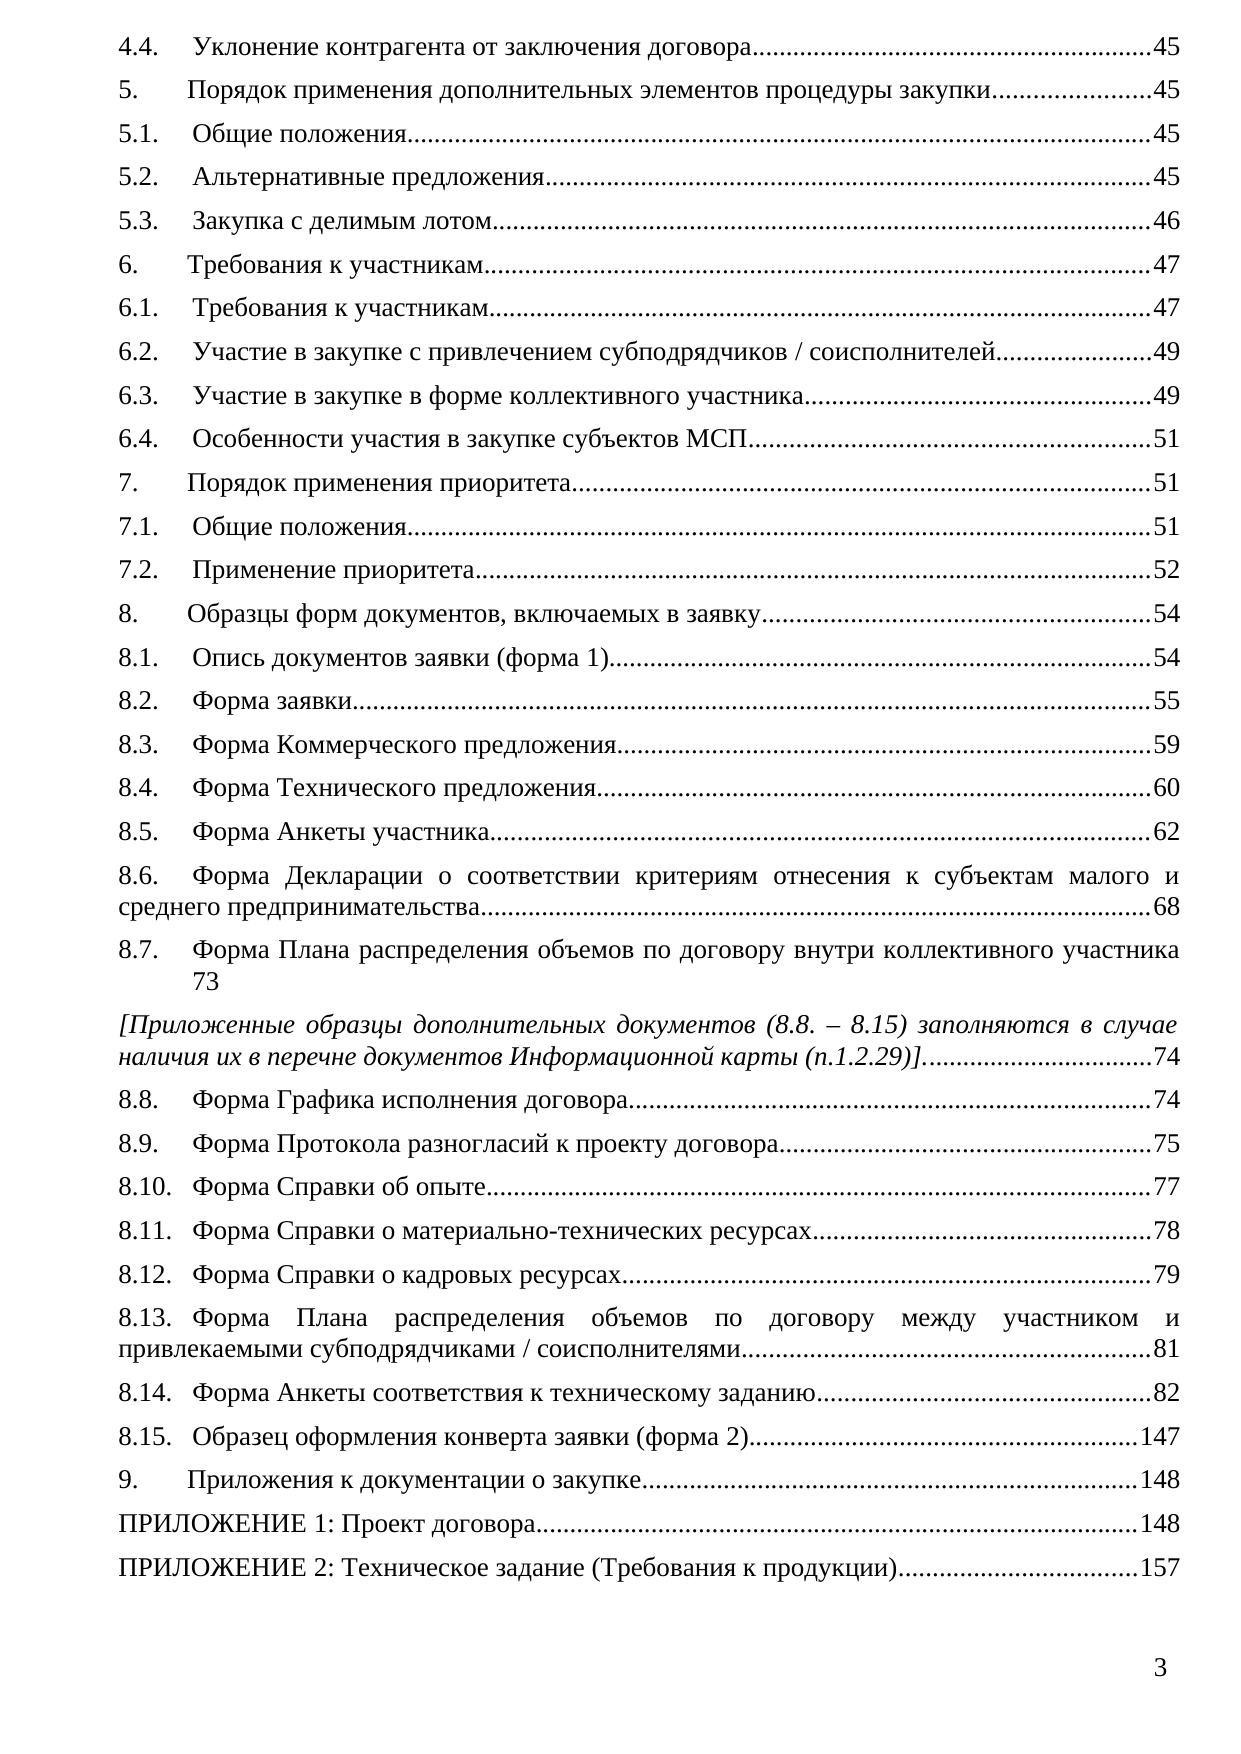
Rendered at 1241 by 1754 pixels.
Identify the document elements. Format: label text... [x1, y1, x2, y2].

text 8.13. Форма Плана распределения объемов по договору между участником и привлекаемыми субподрядчиками / соисполнителями 81 [118, 1301, 1181, 1364]
text 4.4. Уклонение контрагента от заключения договора 45 [118, 29, 1181, 61]
text 8.2. Форма заявки 55 [118, 684, 1181, 715]
text 6.3. Участие в закупке в форме коллективного участника 49 [118, 379, 1181, 410]
text 6.2. Участие в закупке с привлечением субподрядчиков / соисполнителей 49 [118, 335, 1181, 366]
text 6. Требования к участникам 47 [118, 248, 1181, 279]
text 8.1. Опись документов заявки (форма 1) 54 [118, 641, 1181, 672]
text 6.4. Особенности участия в закупке субъектов МСП 51 [118, 422, 1181, 453]
text 8.4. Форма Технического предложения 60 [118, 772, 1181, 803]
text 8.12. Форма Справки о кадровых ресурсах 79 [118, 1258, 1181, 1289]
text 7.1. Общие положения 51 [118, 510, 1181, 541]
text 8.14. Форма Анкеты соответствия к техническому заданию 82 [118, 1376, 1181, 1407]
text 5. Порядок применения дополнительных элементов процедуры закупки 45 [118, 73, 1181, 104]
text ПРИЛОЖЕНИЕ 1: Проект договора 148 [118, 1507, 1181, 1538]
text 8.6. Форма Декларации о соответствии критериям отнесения к субъектам малого и среднего предпринимательства 68 [118, 859, 1181, 921]
text 8.11. Форма Справки о материально-технических ресурсах 78 [118, 1214, 1181, 1245]
text 8.10. Форма Справки об опыте 77 [118, 1171, 1181, 1202]
text 8.15. Образец оформления конверта заявки (форма 2) 147 [118, 1420, 1181, 1451]
text 9. Приложения к документации о закупке 148 [118, 1463, 1181, 1495]
text 8. Образцы форм документов, включаемых в заявку 54 [118, 597, 1181, 628]
text 6.1. Требования к участникам 47 [118, 291, 1181, 323]
text 8.9. Форма Протокола разногласий к проекту договора 75 [118, 1127, 1181, 1158]
text [Приложенные образцы дополнительных документов (8.8. – 8.15) заполняются в случае наличия их в перечне документов Информационной карты (п.1.2.29)]. 74 [118, 1008, 1181, 1071]
text 8.7. Форма Плана распределения объемов по договору внутри коллективного участника 73 [118, 934, 1181, 996]
text 5.1. Общие положения 45 [118, 117, 1181, 148]
text 8.8. Форма Графика исполнения договора. 74 [118, 1083, 1181, 1114]
text 5.2. Альтернативные предложения 45 [118, 161, 1181, 192]
text ПРИЛОЖЕНИЕ 2: Техническое задание (Требования к продукции) 157 [118, 1551, 1181, 1582]
text 8.5. Форма Анкеты участника 62 [118, 815, 1181, 846]
text 8.3. Форма Коммерческого предложения 59 [118, 728, 1181, 759]
text 5.3. Закупка с делимым лотом 46 [118, 204, 1181, 235]
text 7.2. Применение приоритета 52 [118, 553, 1181, 584]
text 7. Порядок применения приоритета 51 [118, 466, 1181, 497]
